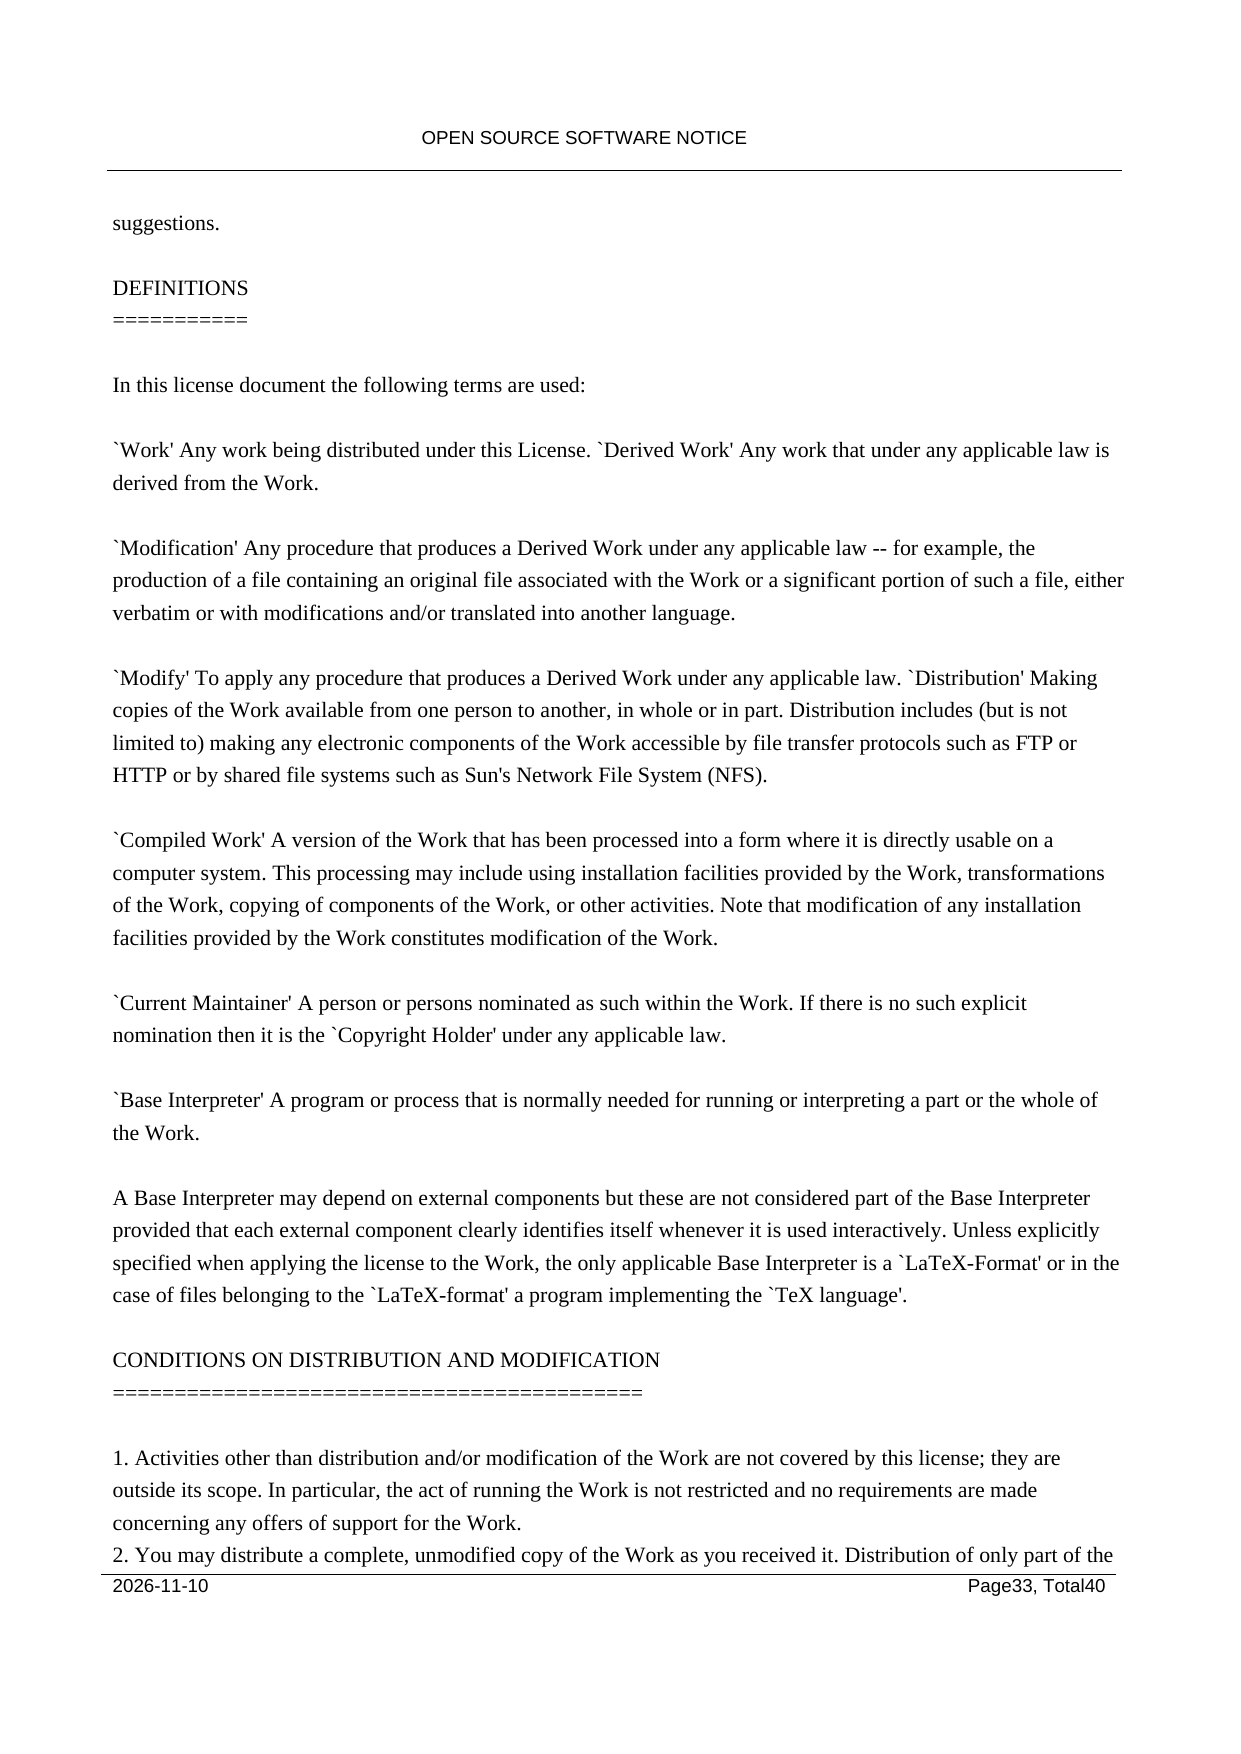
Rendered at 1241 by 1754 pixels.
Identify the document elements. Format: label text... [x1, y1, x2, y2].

text A Base Interpreter may depend on external components but these are not considered part of the Base Interpreter provided that each external component clearly identifies itself whenever it is used interactively. Unless explicitly specified when applying the license to the Work, the only applicable Base Interpreter is a `LaTeX-Format' or in the case of files belonging to the `LaTeX-format' a program implementing the `TeX language'. [112, 1181, 1128, 1311]
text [112, 1539, 1128, 1571]
text =========================================== [112, 1376, 1128, 1409]
text DEFINITIONS [112, 271, 1128, 304]
text `Base Interpreter' A program or process that is normally needed for running or interpreting a part or the whole of the Work. [112, 1084, 1128, 1149]
text `Work' Any work being distributed under this License. `Derived Work' Any work that under any applicable law is derived from the Work. [112, 434, 1128, 499]
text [112, 206, 1128, 239]
text 1. Activities other than distribution and/or modification of the Work are not covered by this license; they are outside its scope. In particular, the act of running the Work is not restricted and no requirements are made concerning any offers of support for the Work. [112, 1441, 1128, 1539]
text `Compiled Work' A version of the Work that has been processed into a form where it is directly usable on a computer system. This processing may include using installation facilities provided by the Work, transformations of the Work, copying of components of the Work, or other activities. Note that modification of any installation facilities provided by the Work constitutes modification of the Work. [112, 824, 1128, 954]
text `Modify' To apply any procedure that produces a Derived Work under any applicable law. `Distribution' Making copies of the Work available from one person to another, in whole or in part. Distribution includes (but is not limited to) making any electronic components of the Work accessible by file transfer protocols such as FTP or HTTP or by shared file systems such as Sun's Network File System (NFS). [112, 661, 1128, 791]
text =========== [112, 304, 1128, 336]
text In this license document the following terms are used: [112, 369, 1128, 401]
text CONDITIONS ON DISTRIBUTION AND MODIFICATION [112, 1344, 1128, 1376]
text `Modification' Any procedure that produces a Derived Work under any applicable law -- for example, the production of a file containing an original file associated with the Work or a significant portion of such a file, either verbatim or with modifications and/or translated into another language. [112, 531, 1128, 629]
text `Current Maintainer' A person or persons nominated as such within the Work. If there is no such explicit nomination then it is the `Copyright Holder' under any applicable law. [112, 986, 1128, 1051]
